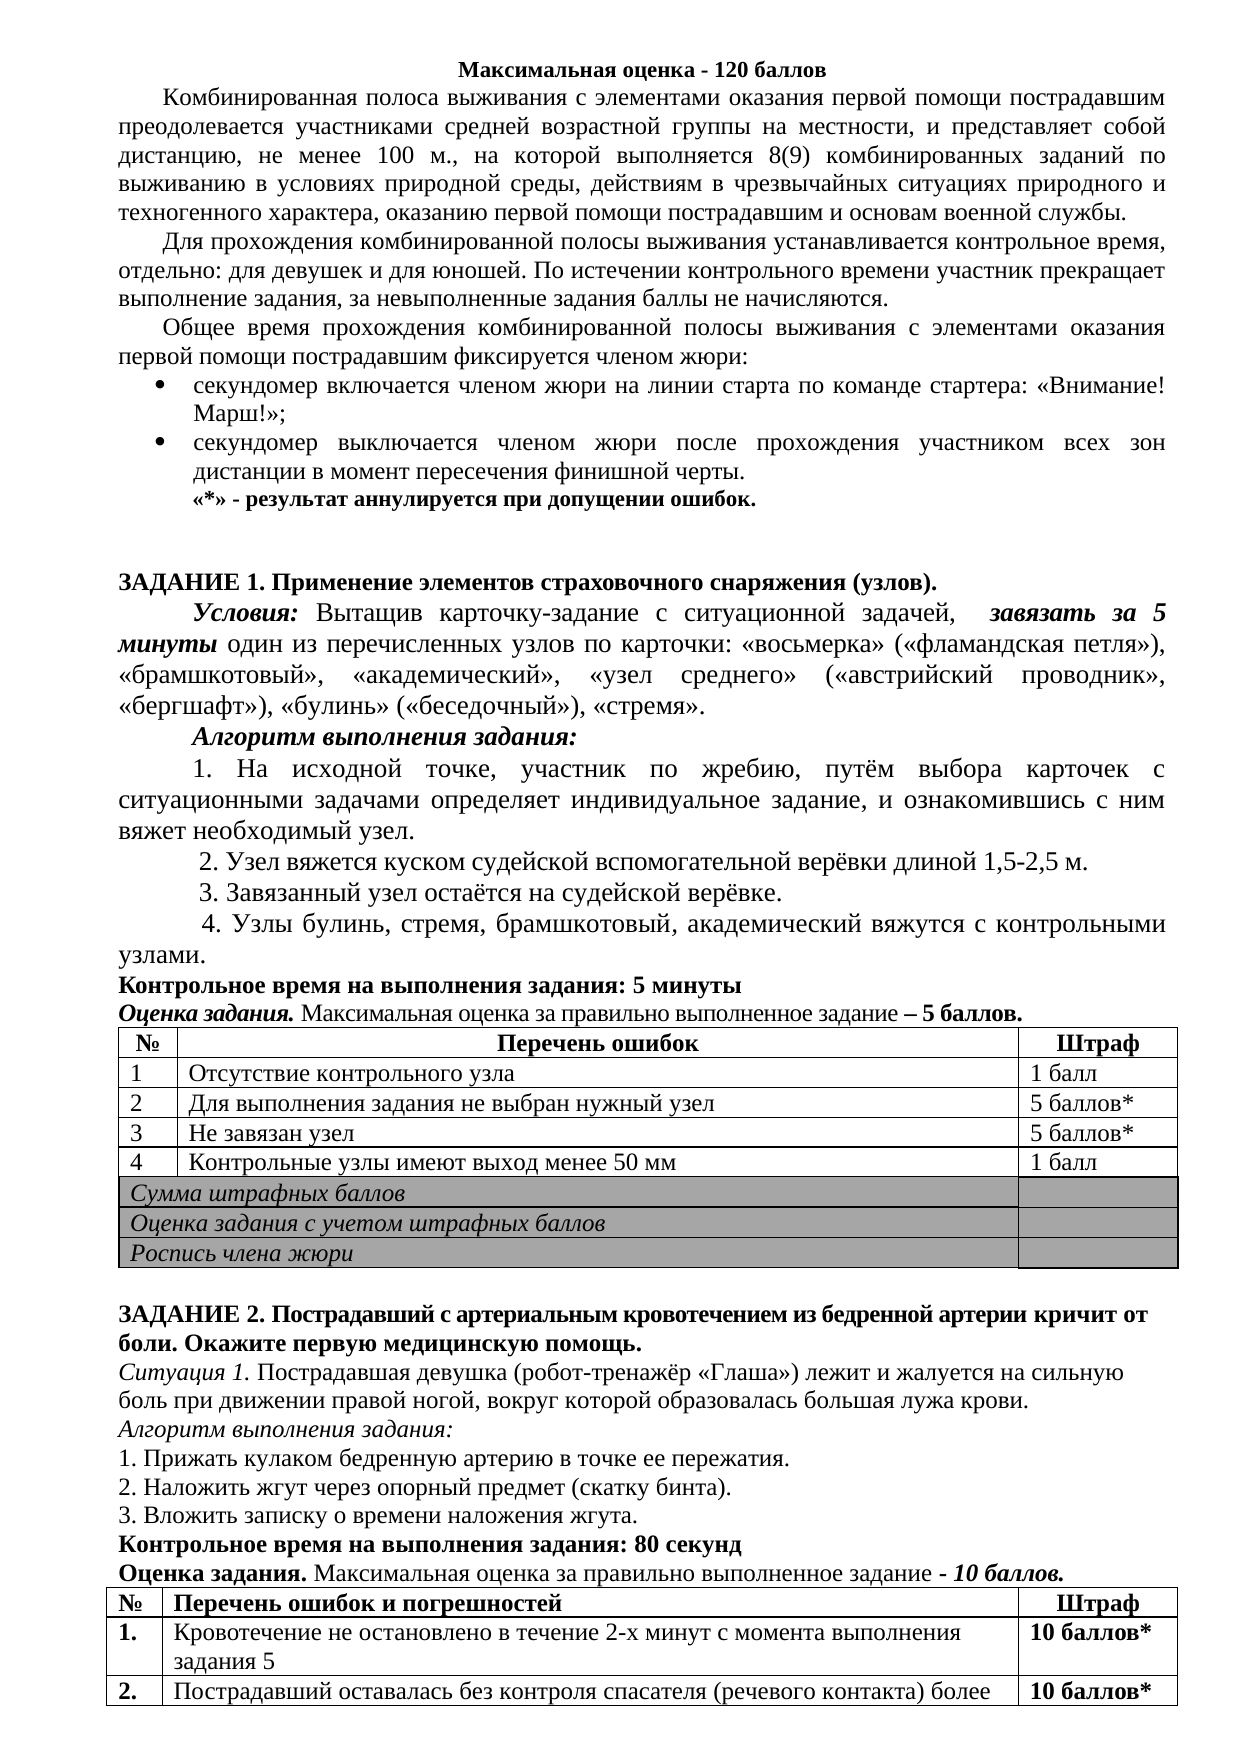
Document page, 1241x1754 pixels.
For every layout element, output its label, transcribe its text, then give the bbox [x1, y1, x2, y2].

text Оценка задания. Максимальная оценка за правильно выполненное задание – 5 баллов. [118, 998, 1167, 1027]
table_header № [107, 1588, 162, 1616]
table_cell Оценка задания с учетом штрафных баллов [120, 1208, 1018, 1237]
text 2. Узел вяжется куском судейской вспомогательной верёвки длиной 1,5-2,5 м. [118, 845, 1167, 876]
text Максимальная оценка - 120 баллов [118, 56, 1167, 82]
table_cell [163, 1676, 1018, 1705]
list секундомер включается членом жюри на линии старта по команде стартера: «Внимание! Марш!»; [156, 370, 1167, 427]
table_cell 10 баллов* [1019, 1618, 1177, 1675]
text 1. На исходной точке, участник по жребию, путём выбора карточек с ситуационными задачами определяет индивидуальное задание, и ознакомившись с ним вяжет необходимый узел. [118, 752, 1167, 845]
table_cell [1019, 1178, 1177, 1206]
list секундомер выключается членом жюри после прохождения участником всех зон дистанции в момент пересечения финишной черты. [156, 427, 1167, 485]
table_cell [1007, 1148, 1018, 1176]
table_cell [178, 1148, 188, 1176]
text 1. Прижать кулаком бедренную артерию в точке ее пережатия. [118, 1443, 1167, 1472]
text Общее время прохождения комбинированной полосы выживания с элементами оказания первой помощи пострадавшим фиксируется членом жюри: [118, 312, 1167, 370]
text 4. Узлы булинь, стремя, брамшкотовый, академический вяжутся с контрольными узлами. [118, 907, 1167, 970]
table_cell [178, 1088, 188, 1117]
table_cell [107, 1676, 162, 1705]
text Условия: Вытащив карточку-задание с ситуационной задачей, завязать за 5 минуты один из перечисленных узлов по карточки: «восьмерка» («фламандская петля»), «брамшкотовый», «академический», «узел среднего» («австрийский проводник», «бергшафт»), «булинь» («беседочный»), «стремя». [118, 596, 1167, 721]
table_cell 10 баллов* [1019, 1676, 1177, 1705]
text Ситуация 1. Пострадавшая девушка (робот-тренажёр «Глаша») лежит и жалуется на сильную боль при движении правой ногой, вокруг которой образовалась большая лужа крови. [118, 1357, 1167, 1414]
text 3. Завязанный узел остаётся на судейской верёвке. [118, 876, 1167, 907]
text Алгоритм выполнения задания: [118, 721, 1167, 752]
table_header Штраф [1019, 1588, 1177, 1616]
text ЗАДАНИЕ 1. Применение элементов страховочного снаряжения (узлов). [118, 567, 1167, 596]
text Алгоритм выполнения задания: [118, 1414, 1167, 1443]
text Оценка задания. Максимальная оценка за правильно выполненное задание - 10 баллов. [118, 1558, 1167, 1587]
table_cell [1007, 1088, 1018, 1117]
text Комбинированная полоса выживания с элементами оказания первой помощи пострадавшим преодолевается участниками средней возрастной группы на местности, и представляет собой дистанцию, не менее 100 м., на которой выполняется 8(9) комбинированных заданий по выживанию в условиях природной среды, действиям в чрезвычайных ситуациях природного и техногенного характера, оказанию первой помощи пострадавшим и основам военной службы. [118, 82, 1167, 226]
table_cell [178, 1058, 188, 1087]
table_header Перечень ошибок и погрешностей [163, 1588, 1018, 1616]
text ЗАДАНИЕ 2. Пострадавший с артериальным кровотечением из бедренной артерии кричит от боли. Окажите первую медицинскую помощь. [118, 1299, 1167, 1357]
table_cell Сумма штрафных баллов [120, 1177, 1018, 1206]
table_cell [163, 1618, 1018, 1675]
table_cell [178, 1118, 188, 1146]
text «*» - результат аннулируется при допущении ошибок. [118, 485, 1167, 511]
table_cell [107, 1618, 162, 1675]
table_cell [1019, 1208, 1177, 1237]
table_cell Роспись члена жюри [120, 1238, 1018, 1267]
text 2. Наложить жгут через опорный предмет (скатку бинта). [118, 1472, 1167, 1500]
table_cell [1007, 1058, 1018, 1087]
table_cell [1019, 1238, 1177, 1267]
text Контрольное время на выполнения задания: 80 секунд [118, 1529, 1167, 1558]
text 3. Вложить записку о времени наложения жгута. [118, 1500, 1167, 1529]
text Для прохождения комбинированной полосы выживания устанавливается контрольное время, отдельно: для девушек и для юношей. По истечении контрольного времени участник прекращает выполнение задания, за невыполненные задания баллы не начисляются. [118, 226, 1167, 312]
text Контрольное время на выполнения задания: 5 минуты [118, 970, 1167, 998]
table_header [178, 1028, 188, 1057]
